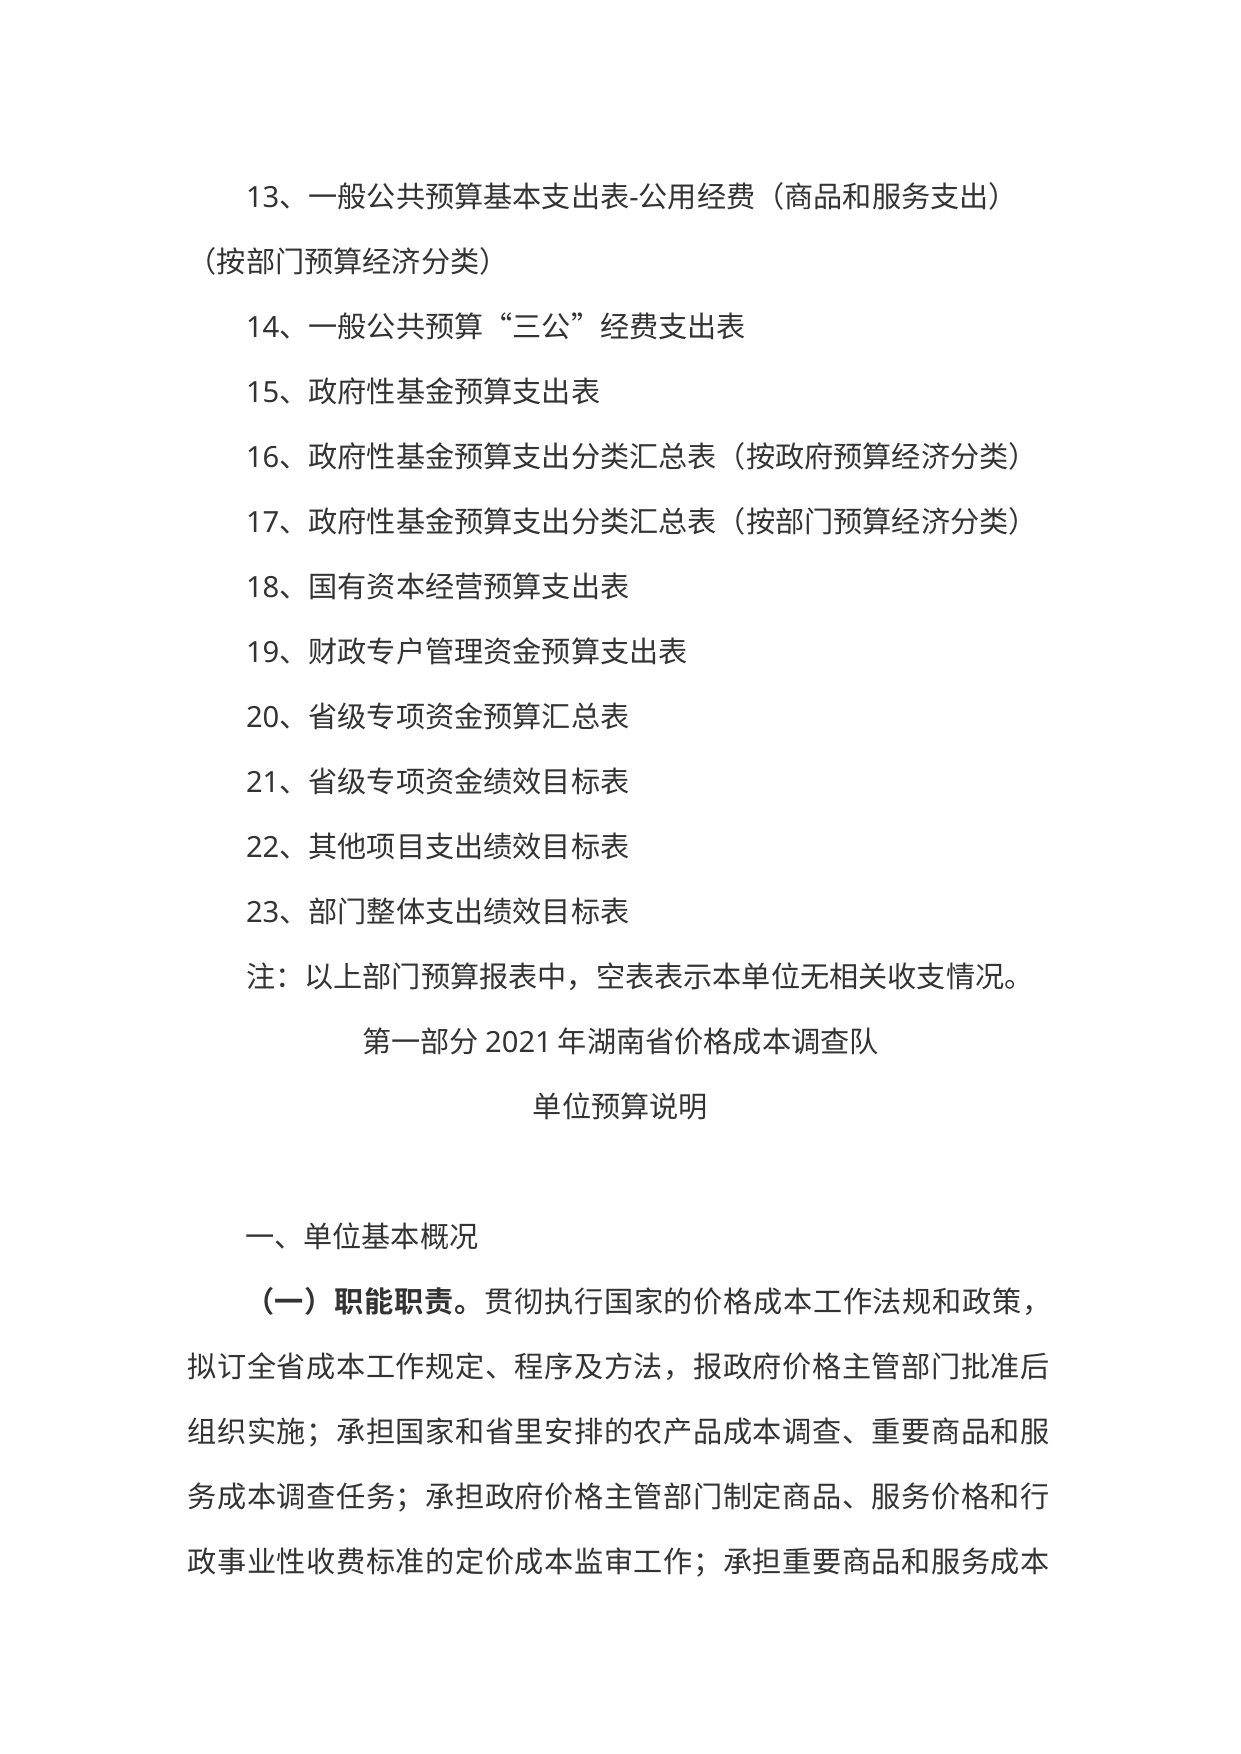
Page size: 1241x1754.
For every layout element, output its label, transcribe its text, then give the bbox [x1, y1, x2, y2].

text 注：以上部门预算报表中，空表表示本单位无相关收支情况。 [187, 942, 1053, 1007]
text 19、财政专户管理资金预算支出表 [187, 617, 1053, 682]
text 21、省级专项资金绩效目标表 [187, 747, 1053, 812]
text 23、部门整体支出绩效目标表 [187, 877, 1053, 942]
text 17、政府性基金预算支出分类汇总表（按部门预算经济分类） [187, 487, 1053, 552]
text 14、一般公共预算“三公”经费支出表 [187, 292, 1053, 357]
text 单位预算说明 [187, 1072, 1053, 1137]
text 16、政府性基金预算支出分类汇总表（按政府预算经济分类） [187, 422, 1053, 487]
text 第一部分 2021年湖南省价格成本调查队 [187, 1007, 1053, 1072]
text 18、国有资本经营预算支出表 [187, 552, 1053, 617]
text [187, 1267, 1053, 1592]
text 20、省级专项资金预算汇总表 [187, 682, 1053, 747]
text 15、政府性基金预算支出表 [187, 357, 1053, 422]
text 22、其他项目支出绩效目标表 [187, 812, 1053, 877]
text 13、一般公共预算基本支出表-公用经费（商品和服务支出）（按部门预算经济分类） [187, 162, 1053, 292]
text 一、单位基本概况 [187, 1202, 1053, 1267]
